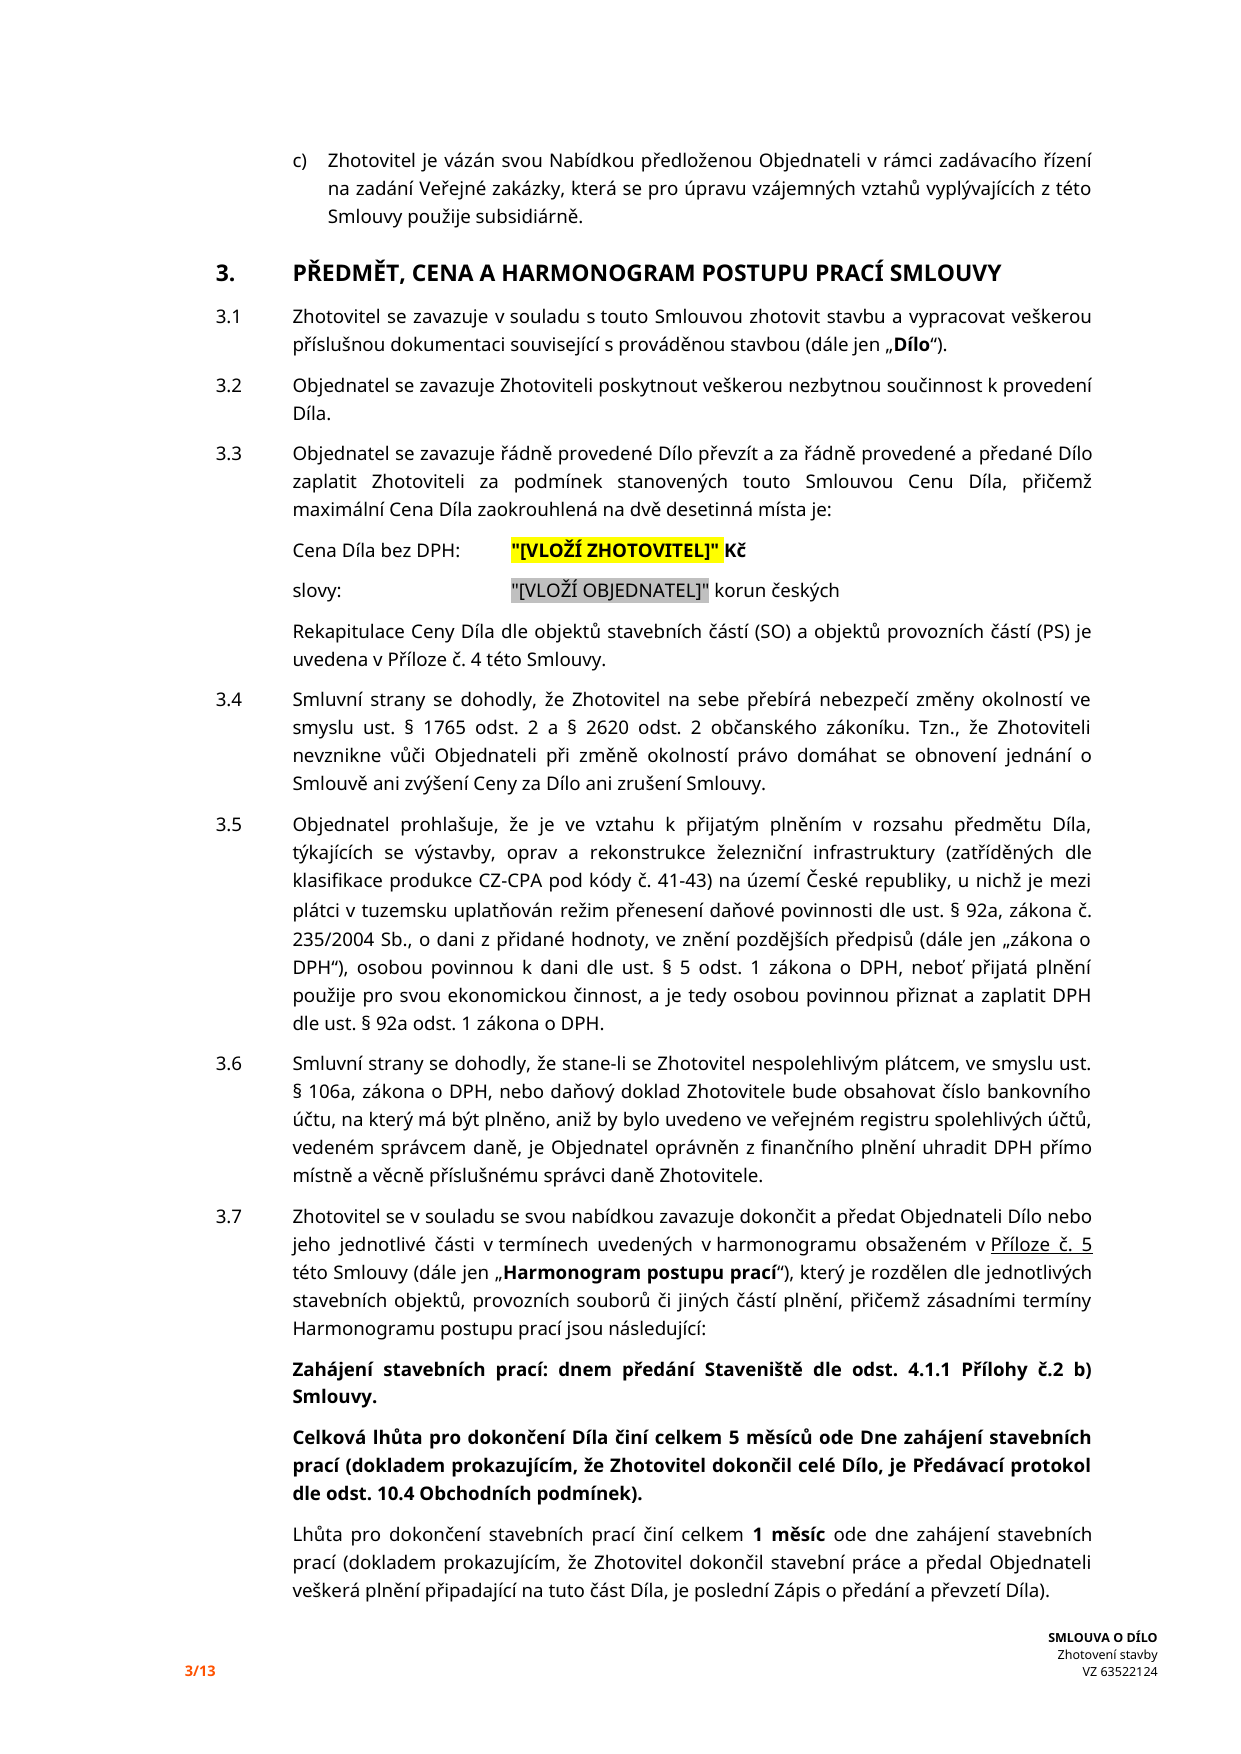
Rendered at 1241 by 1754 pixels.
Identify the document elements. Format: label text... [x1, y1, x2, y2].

text PŘEDMĚT, CENA A HARMONOGRAM POSTUPU PRACÍ SMLOUVY [216, 257, 1093, 288]
text Lhůta pro dokončení stavebních prací činí celkem 1 měsíc ode dne zahájení stavebních prací (dokladem prokazujícím, že Zhotovitel dokončil stavební práce a předal Objednateli veškerá plnění připadající na tuto část Díla, je poslední Zápis o předání a převzetí Díla). [292, 1521, 1093, 1602]
text slovy: "[VLOŽÍ OBJEDNATEL]" korun českých [709, 578, 1093, 603]
text Zhotovitel se zavazuje v souladu s touto Smlouvou zhotovit stavbu a vypracovat veškerou příslušnou dokumentaci související s prováděnou stavbou (dále jen „Dílo“). [216, 303, 1093, 357]
text Rekapitulace Ceny Díla dle objektů stavebních částí (SO) a objektů provozních částí (PS) je uvedena v Příloze č. 4 této Smlouvy. [292, 618, 1093, 672]
text Smluvní strany se dohodly, že stane-li se Zhotovitel nespolehlivým plátcem, ve smyslu ust. § 106a, zákona o DPH, nebo daňový doklad Zhotovitele bude obsahovat číslo bankovního účtu, na který má být plněno, aniž by bylo uvedeno ve veřejném registru spolehlivých účtů, vedeném správcem daně, je Objednatel oprávněn z finančního plnění uhradit DPH přímo místně a věcně příslušnému správci daně Zhotovitele. [216, 1051, 1093, 1188]
text Cena Díla bez DPH: Kč [724, 537, 1093, 563]
text Smluvní strany se dohodly, že Zhotovitel na sebe přebírá nebezpečí změny okolností ve smyslu ust. § 1765 odst. 2 a § 2620 odst. 2 občanského zákoníku. Tzn., že Zhotoviteli nevznikne vůči Objednateli při změně okolností právo domáhat se obnovení jednání o Smlouvě ani zvýšení Ceny za Dílo ani zrušení Smlouvy. [216, 687, 1093, 796]
text Cena Díla bez DPH: Kč [292, 537, 511, 563]
text slovy: "[VLOŽÍ OBJEDNATEL]" korun českých [292, 578, 511, 603]
text Zhotovitel se v souladu se svou nabídkou zavazuje dokončit a předat Objednateli Dílo nebo jeho jednotlivé části v termínech uvedených v harmonogramu obsaženém v Příloze č. 5 této Smlouvy (dále jen „Harmonogram postupu prací“), který je rozdělen dle jednotlivých stavebních objektů, provozních souborů či jiných částí plnění, přičemž zásadními termíny Harmonogramu postupu prací jsou následující: [216, 1203, 1093, 1341]
text Objednatel prohlašuje, že je ve vztahu k přijatým plněním v rozsahu předmětu Díla, týkajících se výstavby, oprav a rekonstrukce železniční infrastruktury (zatříděných dle klasifikace produkce CZ-CPA pod kódy č. 41-43) na území České republiky, u nichž je mezi plátci v tuzemsku uplatňován režim přenesení daňové povinnosti dle ust. § 92a, zákona č. 235/2004 Sb., o dani z přidané hodnoty, ve znění pozdějších předpisů (dále jen „zákona o DPH“), osobou povinnou k dani dle ust. § 5 odst. 1 zákona o DPH, neboť přijatá plnění použije pro svou ekonomickou činnost, a je tedy osobou povinnou přiznat a zaplatit DPH dle ust. § 92a odst. 1 zákona o DPH. [216, 811, 1093, 1036]
text Objednatel se zavazuje řádně provedené Dílo převzít a za řádně provedené a předané Dílo zaplatit Zhotoviteli za podmínek stanovených touto Smlouvou Cenu Díla, přičemž maximální Cena Díla zaokrouhlená na dvě desetinná místa je: [216, 441, 1093, 522]
text Zahájení stavebních prací: dnem předání Staveniště dle odst. 4.1.1 Přílohy č.2 b) Smlouvy. [292, 1356, 1093, 1409]
text Objednatel se zavazuje Zhotoviteli poskytnout veškerou nezbytnou součinnost k provedení Díla. [216, 372, 1093, 426]
text Zhotovitel je vázán svou Nabídkou předloženou Objednateli v rámci zadávacího řízení na zadání Veřejné zakázky, která se pro úpravu vzájemných vztahů vyplývajících z této Smlouvy použije subsidiárně. [292, 147, 1093, 229]
text Celková lhůta pro dokončení Díla činí celkem 5 měsíců ode Dne zahájení stavebních prací (dokladem prokazujícím, že Zhotovitel dokončil celé Dílo, je Předávací protokol dle odst. 10.4 Obchodních podmínek). [292, 1424, 1093, 1506]
